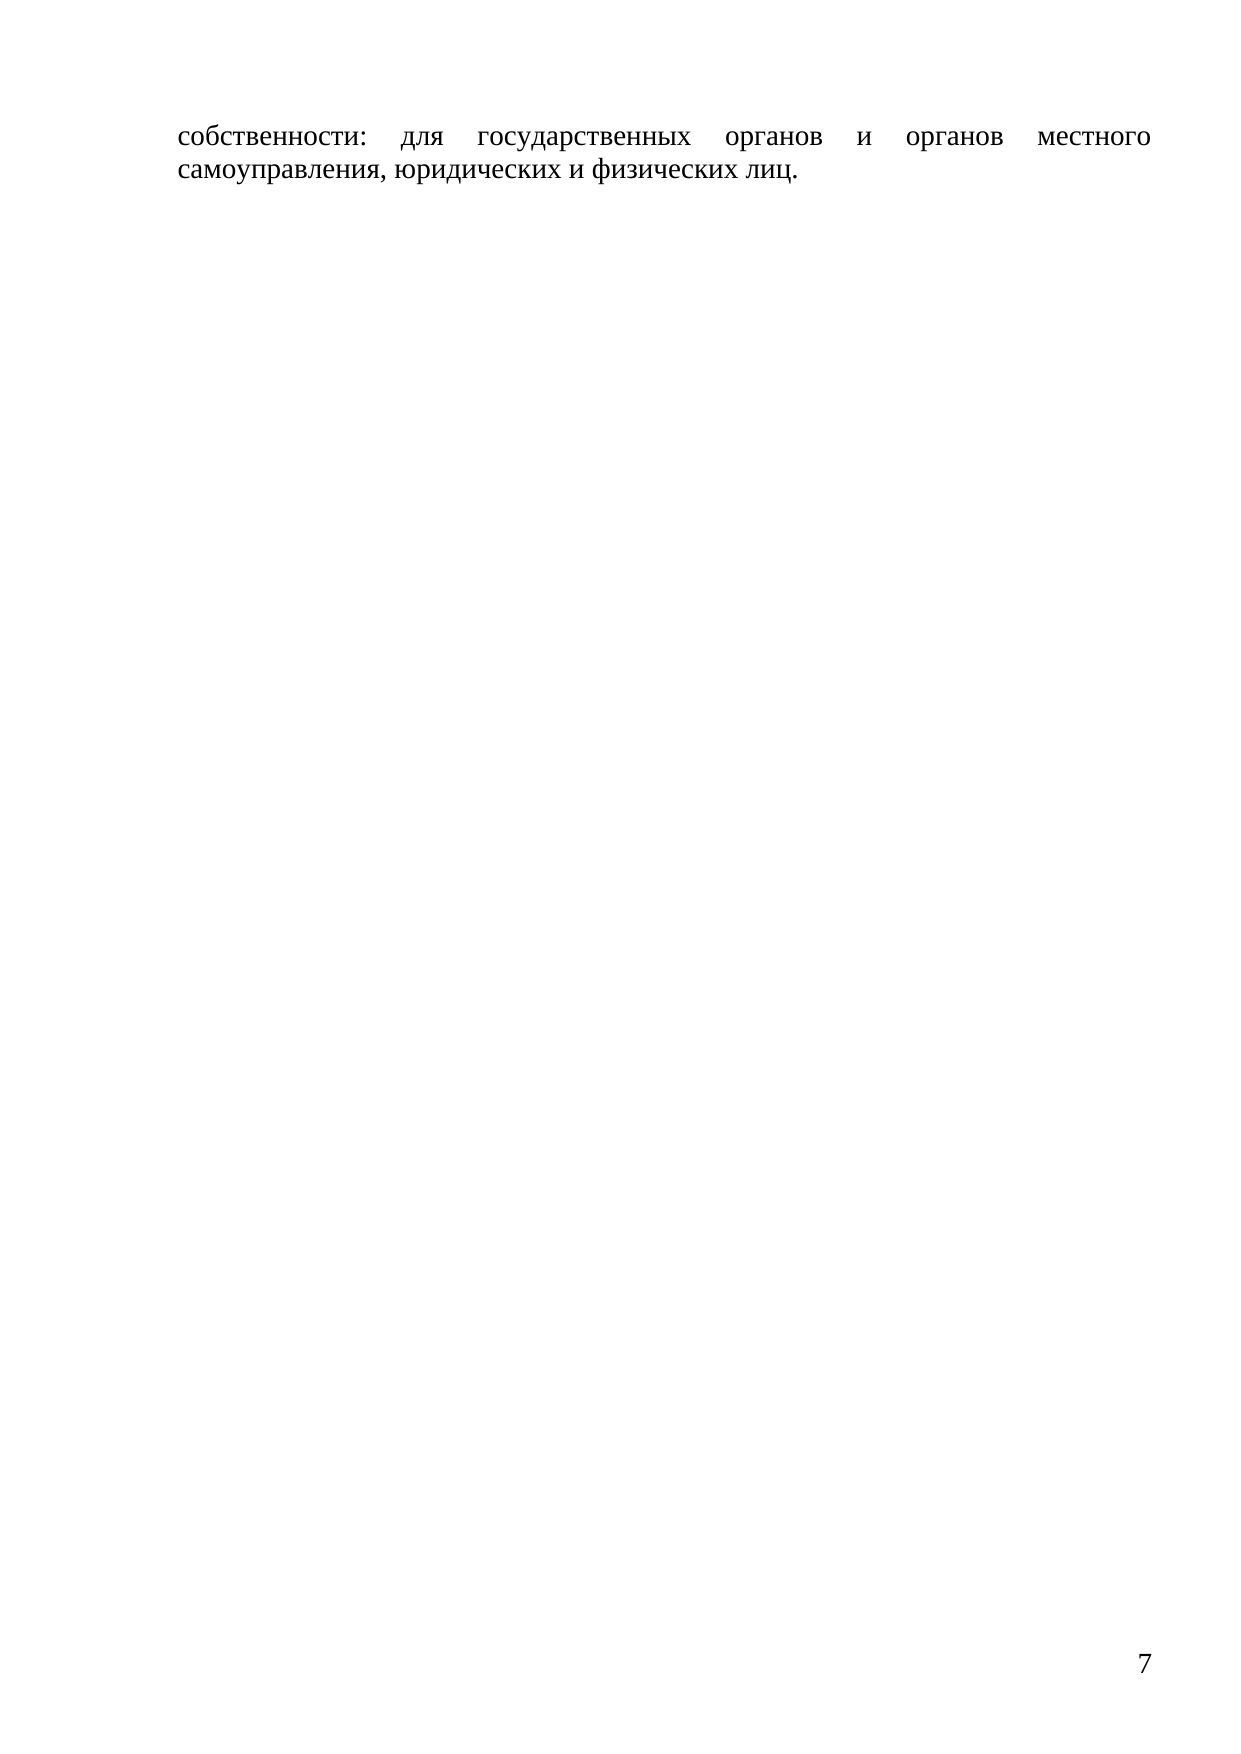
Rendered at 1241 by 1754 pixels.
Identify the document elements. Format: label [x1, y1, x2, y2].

text [177, 118, 1152, 185]
